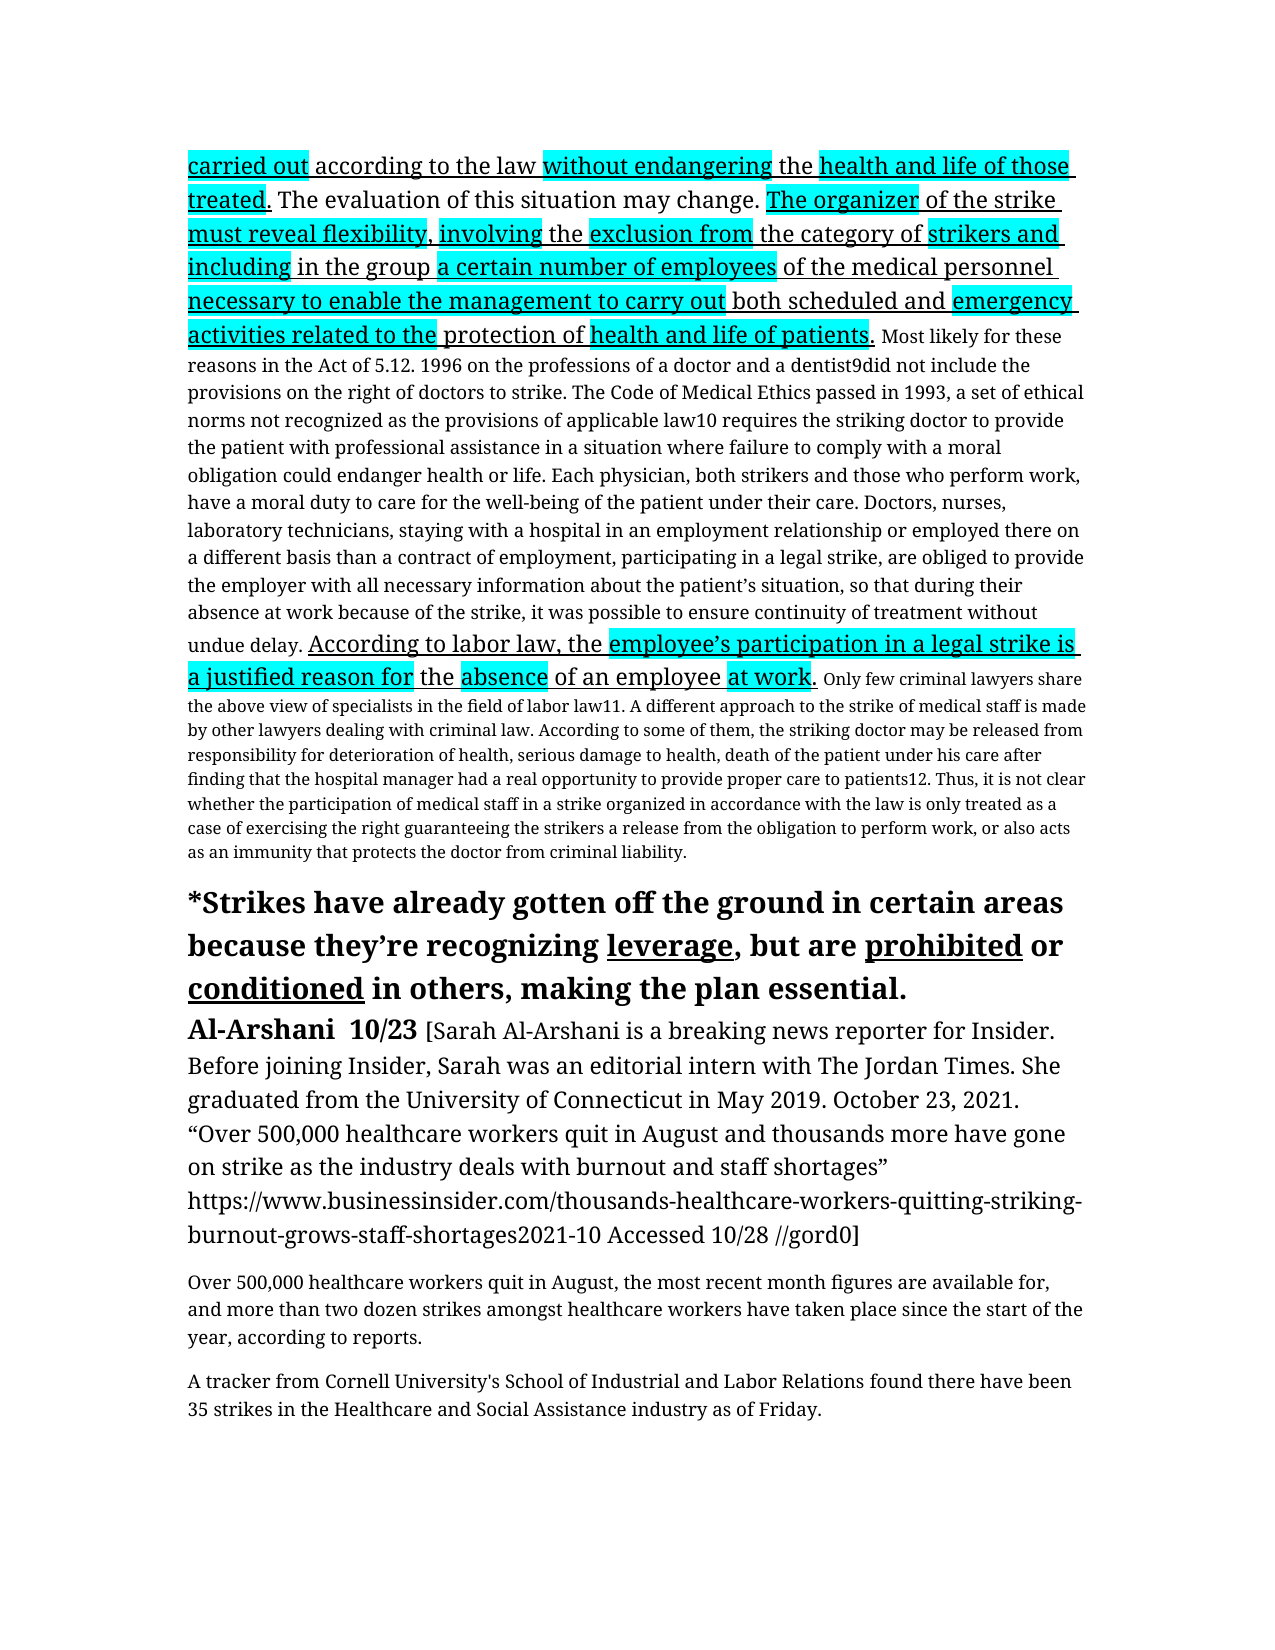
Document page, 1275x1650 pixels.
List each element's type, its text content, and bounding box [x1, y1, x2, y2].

subtitle *Strikes have already gotten off the ground in certain areas because they’re recognizing leverage, but are prohibited or conditioned in others, making the plan essential. [187, 882, 1087, 1008]
text Over 500,000 healthcare workers quit in August, the most recent month figures are available for, and more than two dozen strikes amongst healthcare workers have taken place since the start of the year, according to reports. [187, 1269, 1087, 1350]
text A tracker from Cornell University's School of Industrial and Labor Relations found there have been 35 strikes in the Healthcare and Social Assistance industry as of Friday. [187, 1368, 1087, 1421]
text Al-Arshani 10/23 [Sarah Al-Arshani is a breaking news reporter for Insider. Before joining Insider, Sarah was an editorial intern with The Jordan Times. She graduated from the University of Connecticut in May 2019. October 23, 2021. “Over 500,000 healthcare workers quit in August and thousands more have gone on strike as the industry deals with burnout and staff shortages” https://www.businessinsider.com/thousands-healthcare-workers-quitting-striking-burnout-grows-staff-shortages2021-10 Accessed 10/28 //gord0] [187, 1011, 1087, 1250]
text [187, 150, 1087, 864]
